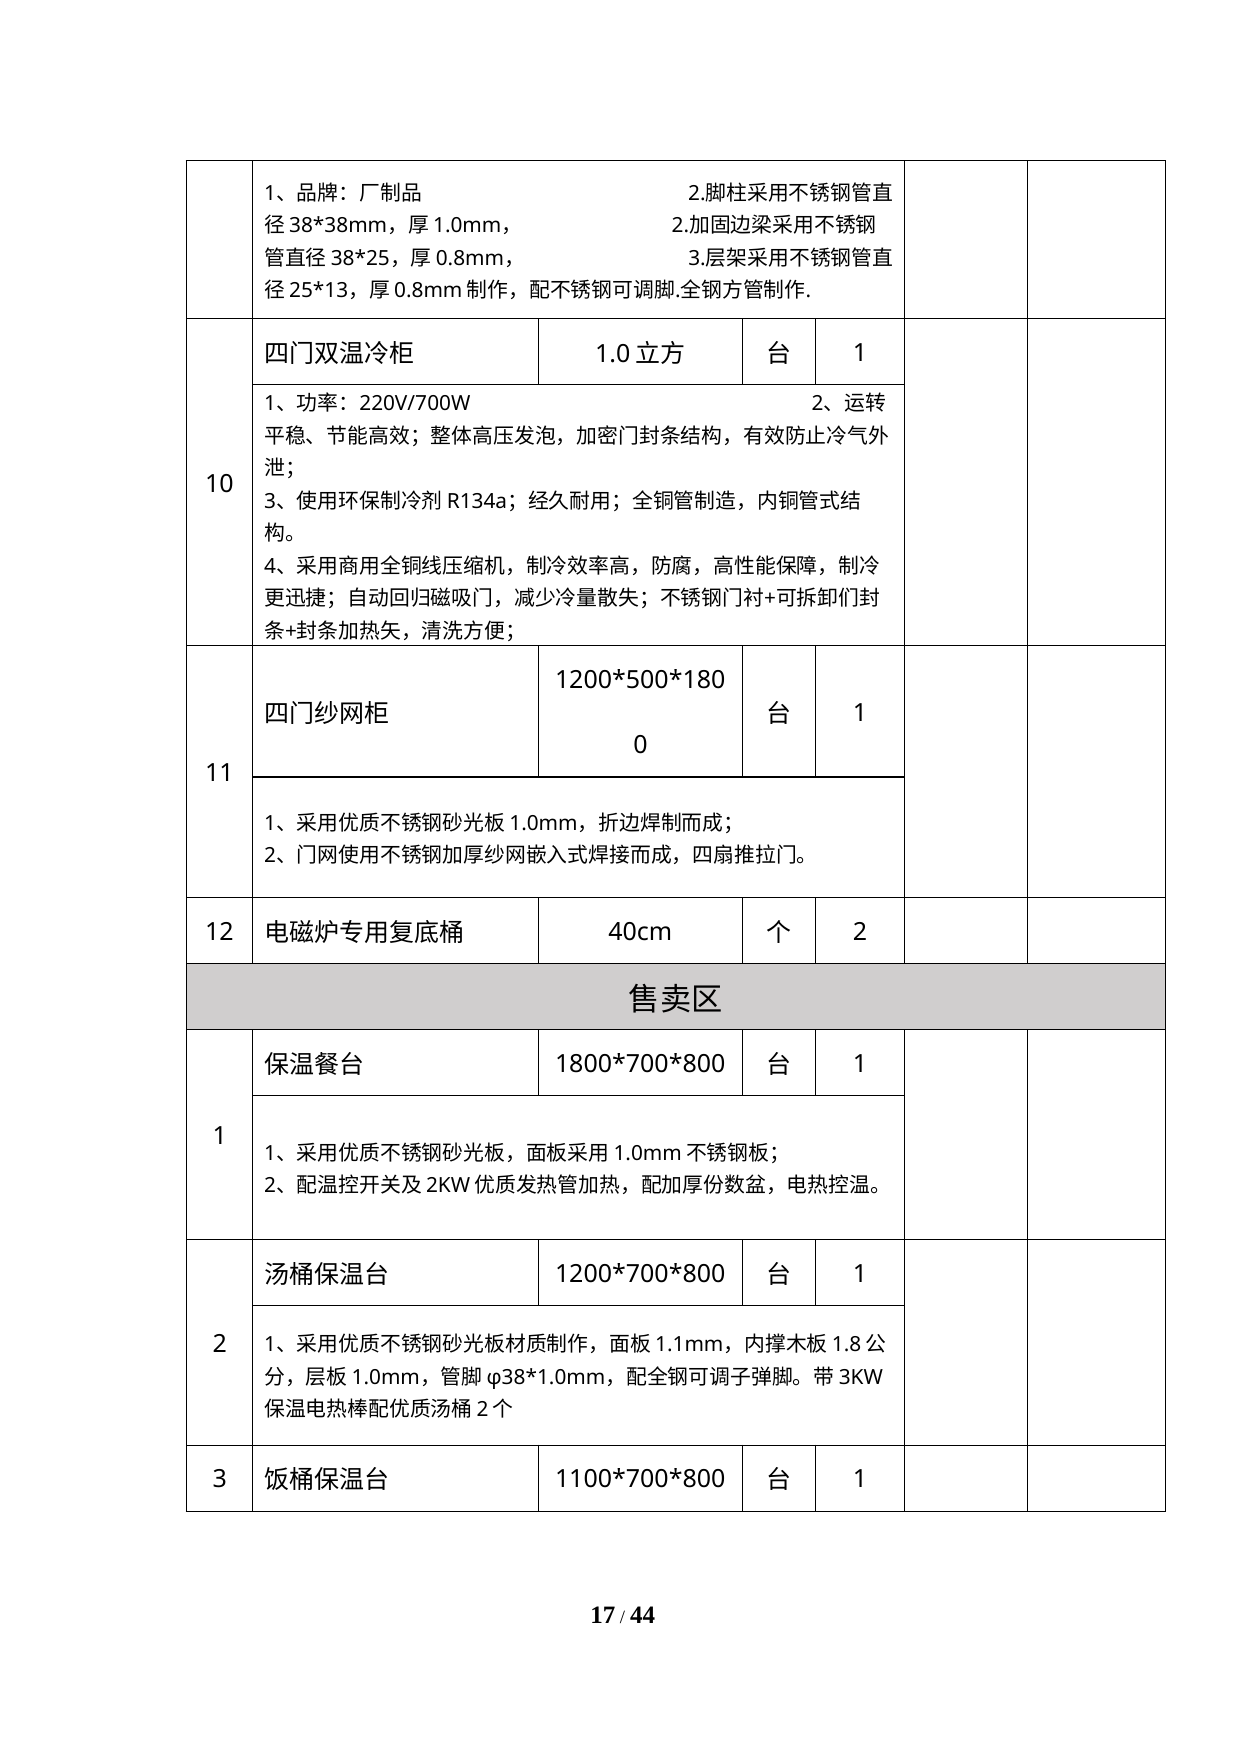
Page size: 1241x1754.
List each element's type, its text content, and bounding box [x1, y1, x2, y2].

table_cell 1、采用优质不锈钢砂光板，面板采用1.0mm不锈钢板； 2、配温控开关及2KW优质发热管加热，配加厚份数盆，电热控温。 [253, 1096, 904, 1239]
table_cell [905, 646, 1027, 897]
table_cell 售卖区 [187, 964, 1165, 1029]
table_cell 1100*700*800 [539, 1446, 742, 1511]
table_cell 1200*500*1800 [539, 646, 742, 776]
table_cell 11 [187, 646, 252, 897]
table_cell 四门纱网柜 [253, 646, 538, 776]
table_cell 2 [816, 898, 904, 963]
table_cell [1028, 1240, 1165, 1444]
table_cell [905, 1240, 1027, 1444]
table_cell 台 [743, 1030, 815, 1095]
table_cell 1 [187, 1030, 252, 1239]
table_cell 汤桶保温台 [253, 1240, 538, 1305]
table_cell 台 [743, 319, 815, 384]
table_cell [905, 161, 1027, 318]
table_cell 40cm [539, 898, 742, 963]
table_cell 1 [816, 1240, 904, 1305]
table_cell [1028, 1030, 1165, 1239]
table_cell 台 [743, 1240, 815, 1305]
table_cell [905, 319, 1027, 645]
table_cell 个 [743, 898, 815, 963]
table_cell 保温餐台 [253, 1030, 538, 1095]
table_cell [1028, 319, 1165, 645]
table_cell 1 [816, 319, 904, 384]
table_cell 电磁炉专用复底桶 [253, 898, 538, 963]
table_cell [1028, 161, 1165, 318]
table_cell [1028, 1446, 1165, 1511]
table_cell 1200*700*800 [539, 1240, 742, 1305]
table_cell 台 [743, 1446, 815, 1511]
table_cell 1 [816, 646, 904, 776]
table_cell [905, 1030, 1027, 1239]
table_cell 饭桶保温台 [253, 1446, 538, 1511]
table_cell 1 [816, 1446, 904, 1511]
table_cell 3 [187, 1446, 252, 1511]
table_cell 1.0立方 [539, 319, 742, 384]
table_cell 1、功率：220V/700W 2、运转平稳、节能高效；整体高压发泡，加密门封条结构，有效防止冷气外泄； 3、使用环保制冷剂R134a；经久耐用；全铜管制造，内铜管式结构。 4、采用商用全铜线压缩机，制冷效率高，防腐，高性能保障，制冷更迅捷；自动回归磁吸门，减少冷量散失；不锈钢门衬+可拆卸们封条+封条加热矢，清洗方便； [253, 385, 904, 645]
table_cell [905, 1446, 1027, 1511]
table_cell 10 [187, 319, 252, 645]
table_cell [1028, 646, 1165, 897]
table_cell 9 [187, 161, 252, 318]
table_cell 台 [743, 646, 815, 776]
table_cell 2 [187, 1240, 252, 1444]
table_cell 1、品牌：厂制品 2.脚柱采用不锈钢管直径38*38mm，厚1.0mm， 2.加固边梁采用不锈钢管直径38*25，厚0.8mm， 3.层架采用不锈钢管直径25*13，厚0.8mm制作，配不锈钢可调脚.全钢方管制作. [253, 161, 904, 318]
table_cell 四门双温冷柜 [253, 319, 538, 384]
table_cell 1800*700*800 [539, 1030, 742, 1095]
table_cell 12 [187, 898, 252, 963]
table_cell 1、采用优质不锈钢砂光板材质制作，面板1.1mm，内撑木板1.8公分，层板1.0mm，管脚φ38*1.0mm，配全钢可调子弹脚。带3KW保温电热棒配优质汤桶2个 [253, 1306, 904, 1444]
table_cell 1 [816, 1030, 904, 1095]
table_cell [1028, 898, 1165, 963]
table_cell 1、采用优质不锈钢砂光板1.0mm，折边焊制而成； 2、门网使用不锈钢加厚纱网嵌入式焊接而成，四扇推拉门。 [253, 778, 904, 897]
table_cell [905, 898, 1027, 963]
